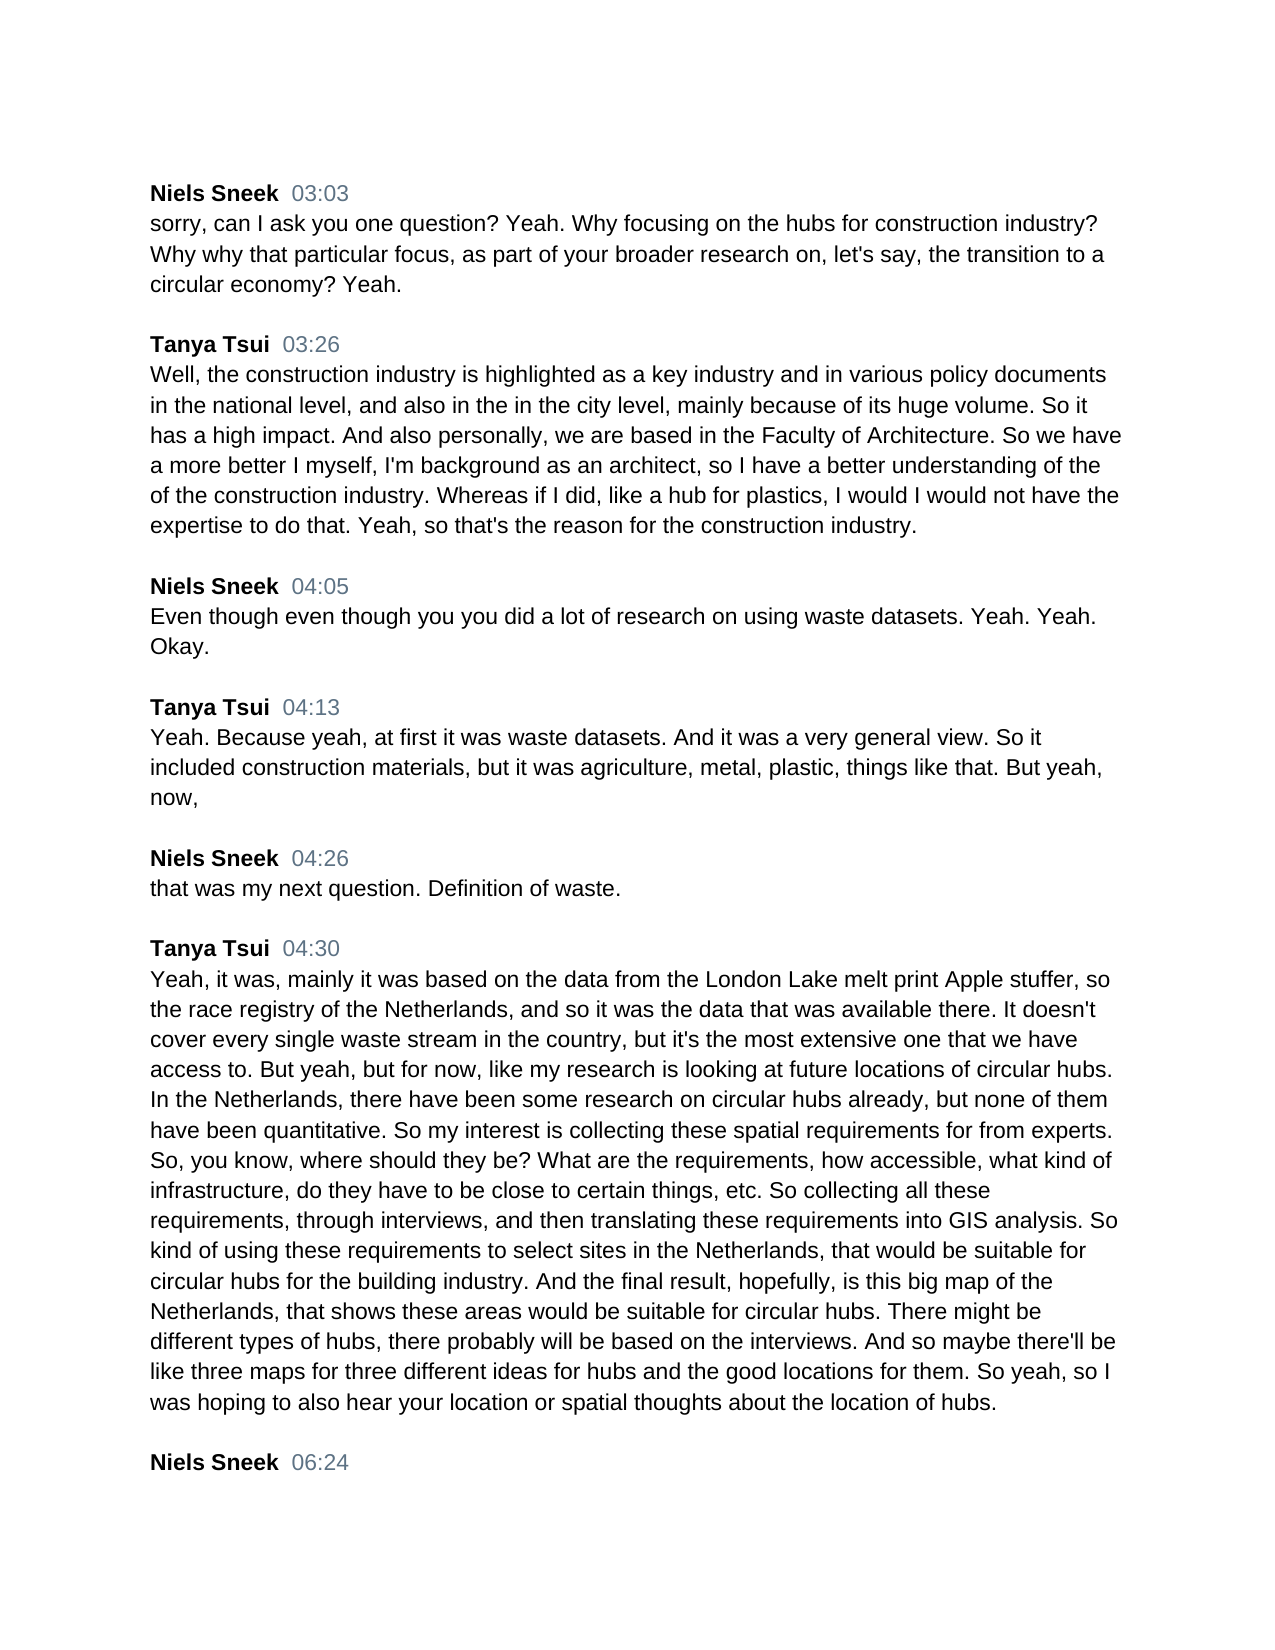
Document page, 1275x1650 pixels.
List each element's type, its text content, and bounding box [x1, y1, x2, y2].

text Niels Sneek 04:05 [150, 573, 1125, 599]
text Well, the construction industry is highlighted as a key industry and in various policy documents in the national level, and also in the in the city level, mainly because of its huge volume. So it has a high impact. And also personally, we are based in the Faculty of Architecture. So we have a more better I myself, I'm background as an architect, so I have a better understanding of the of the construction industry. Whereas if I did, like a hub for plastics, I would I would not have the expertise to do that. Yeah, so that's the reason for the construction industry. [150, 361, 1125, 539]
text Yeah, it was, mainly it was based on the data from the London Lake melt print Apple stuffer, so the race registry of the Netherlands, and so it was the data that was available there. It doesn't cover every single waste stream in the country, but it's the most extensive one that we have access to. But yeah, but for now, like my research is looking at future locations of circular hubs. In the Netherlands, there have been some research on circular hubs already, but none of them have been quantitative. So my interest is collecting these spatial requirements for from experts. So, you know, where should they be? What are the requirements, how accessible, what kind of infrastructure, do they have to be close to certain things, etc. So collecting all these requirements, through interviews, and then translating these requirements into GIS analysis. So kind of using these requirements to select sites in the Netherlands, that would be suitable for circular hubs for the building industry. And the final result, hopefully, is this big map of the Netherlands, that shows these areas would be suitable for circular hubs. There might be different types of hubs, there probably will be based on the interviews. And so maybe there'll be like three maps for three different ideas for hubs and the good locations for them. So yeah, so I was hoping to also hear your location or spatial thoughts about the location of hubs. [150, 966, 1125, 1415]
text Niels Sneek 03:03 [150, 180, 1125, 207]
text Yeah. Because yeah, at first it was waste datasets. And it was a very general view. So it included construction materials, but it was agriculture, metal, plastic, things like that. But yeah, now, [150, 724, 1125, 811]
text Tanya Tsui 03:26 [150, 331, 1125, 358]
text Niels Sneek 06:24 [150, 1449, 1125, 1475]
text Niels Sneek 04:26 [150, 845, 1125, 871]
text Tanya Tsui 04:13 [150, 694, 1125, 720]
text that was my next question. Definition of waste. [150, 875, 1125, 901]
text sorry, can I ask you one question? Yeah. Why focusing on the hubs for construction industry? Why why that particular focus, as part of your broader research on, let's say, the transition to a circular economy? Yeah. [150, 210, 1125, 297]
text Tanya Tsui 04:30 [150, 935, 1125, 962]
text Even though even though you you did a lot of research on using waste datasets. Yeah. Yeah. Okay. [150, 603, 1125, 660]
